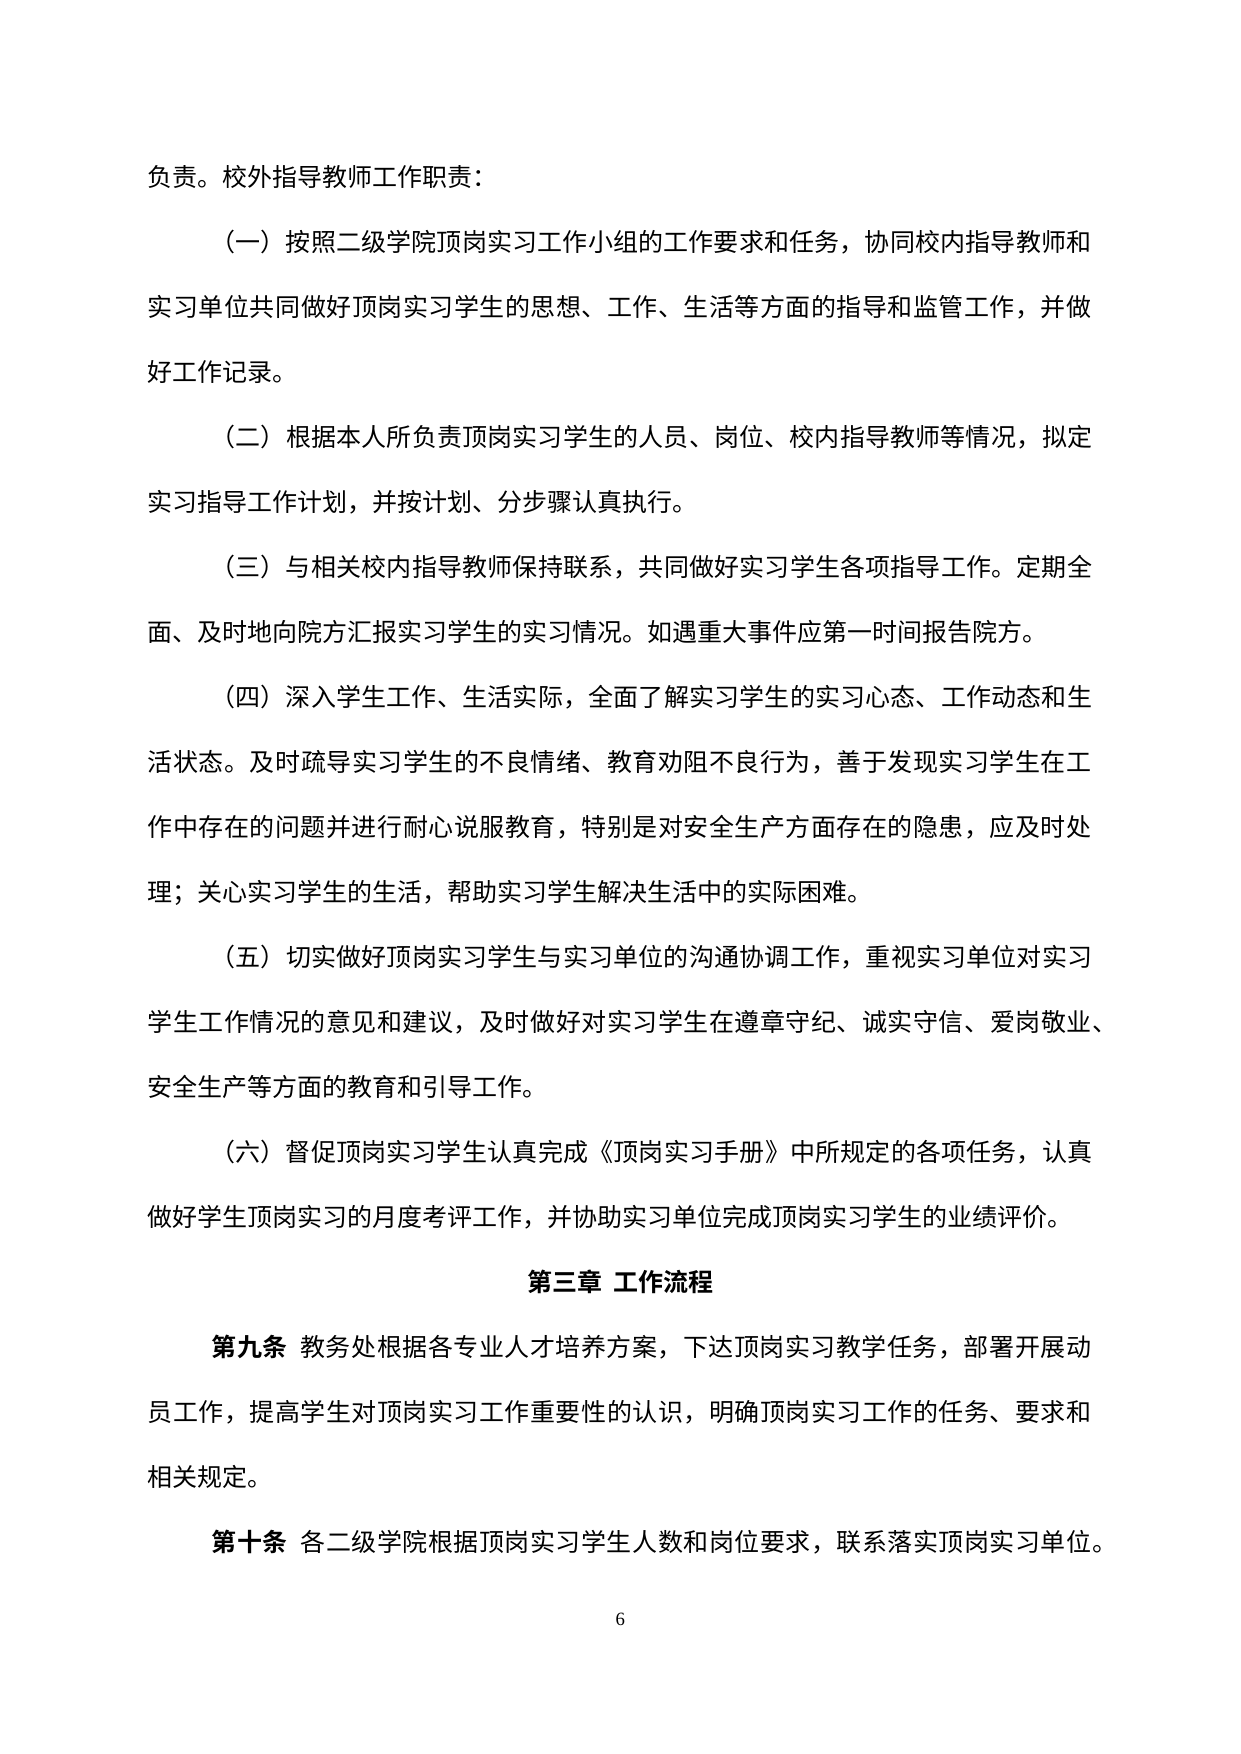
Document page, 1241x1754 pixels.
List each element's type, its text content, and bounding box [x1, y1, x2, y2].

text 第九条 教务处根据各专业人才培养方案，下达顶岗实习教学任务，部署开展动员工作，提高学生对顶岗实习工作重要性的认识，明确顶岗实习工作的任务、要求和相关规定。 [148, 1313, 1092, 1508]
text （五）切实做好顶岗实习学生与实习单位的沟通协调工作，重视实习单位对实习学生工作情况的意见和建议，及时做好对实习学生在遵章守纪、诚实守信、爱岗敬业、安全生产等方面的教育和引导工作。 [148, 923, 1092, 1118]
text （三）与相关校内指导教师保持联系，共同做好实习学生各项指导工作。定期全面、及时地向院方汇报实习学生的实习情况。如遇重大事件应第一时间报告院方。 [148, 533, 1092, 663]
text （二）根据本人所负责顶岗实习学生的人员、岗位、校内指导教师等情况，拟定实习指导工作计划，并按计划、分步骤认真执行。 [148, 403, 1092, 533]
text 第三章 工作流程 [148, 1248, 1092, 1313]
text （六）督促顶岗实习学生认真完成《顶岗实习手册》中所规定的各项任务，认真做好学生顶岗实习的月度考评工作，并协助实习单位完成顶岗实习学生的业绩评价。 [148, 1118, 1092, 1248]
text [148, 1508, 1092, 1573]
text （四）深入学生工作、生活实际，全面了解实习学生的实习心态、工作动态和生活状态。及时疏导实习学生的不良情绪、教育劝阻不良行为，善于发现实习学生在工作中存在的问题并进行耐心说服教育，特别是对安全生产方面存在的隐患，应及时处理；关心实习学生的生活，帮助实习学生解决生活中的实际困难。 [148, 663, 1092, 923]
text （一）按照二级学院顶岗实习工作小组的工作要求和任务，协同校内指导教师和实习单位共同做好顶岗实习学生的思想、工作、生活等方面的指导和监管工作，并做好工作记录。 [148, 208, 1092, 403]
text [148, 143, 1092, 208]
